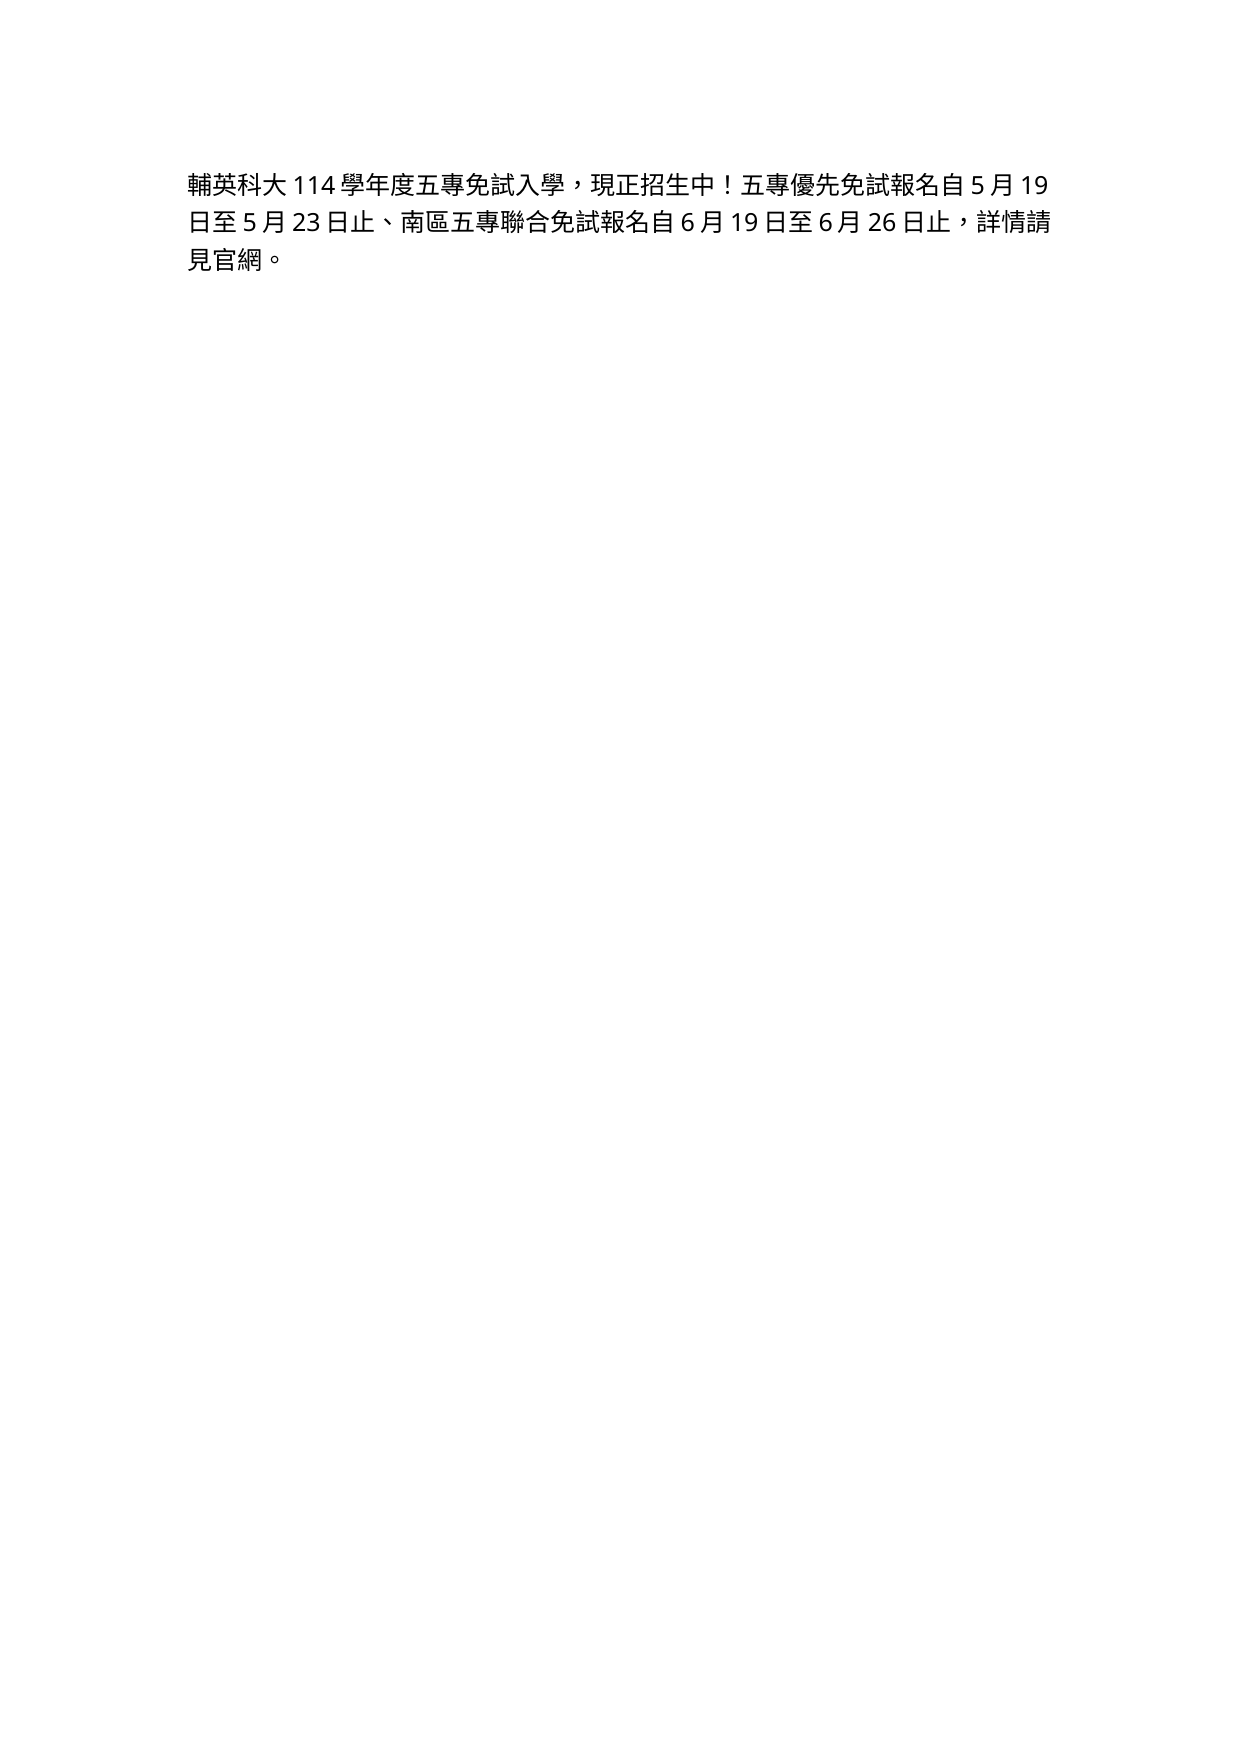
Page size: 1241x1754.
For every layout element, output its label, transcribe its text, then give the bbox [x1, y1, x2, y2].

text 輔英科大114學年度五專免試入學，現正招生中！五專優先免試報名自5月19日至5月23日止、南區五專聯合免試報名自6月19日至6月26日止，詳情請見官網。 [187, 164, 1053, 277]
